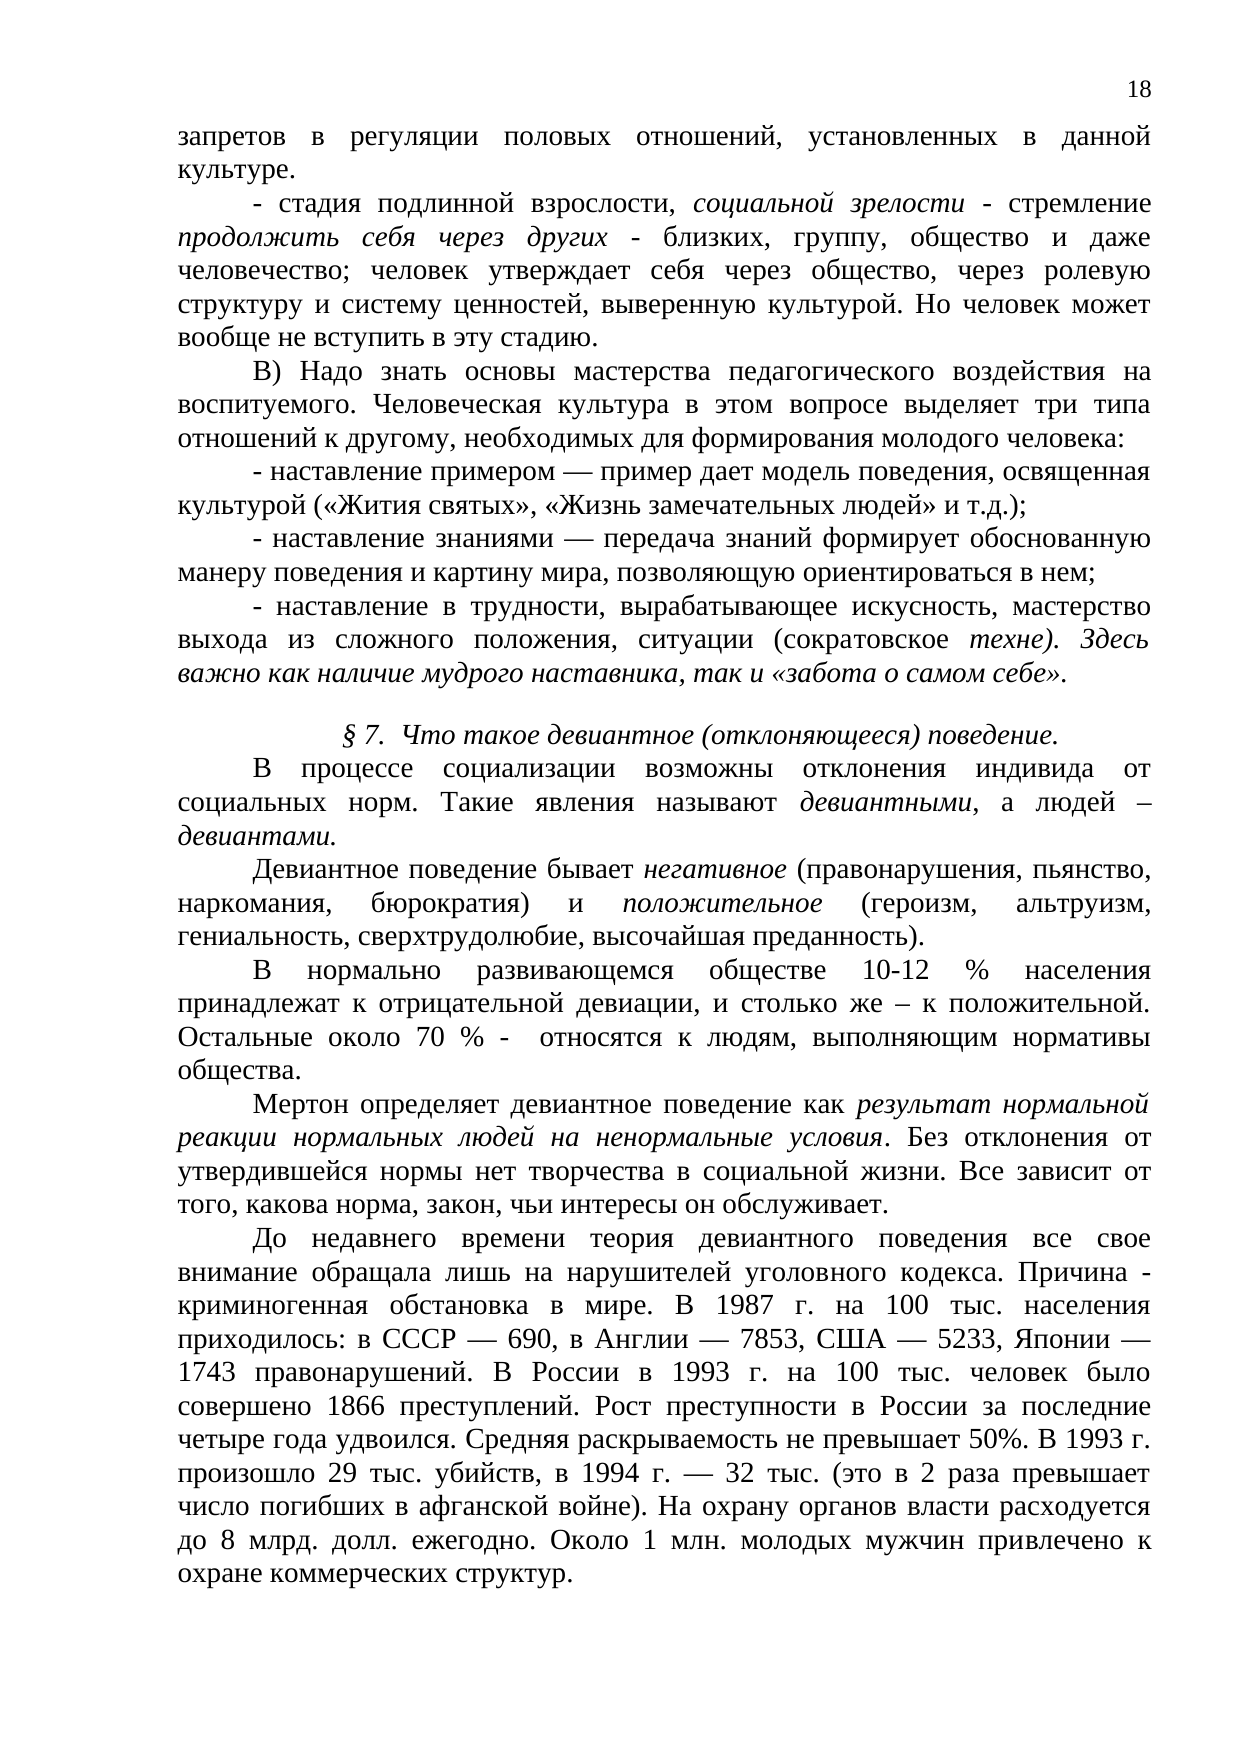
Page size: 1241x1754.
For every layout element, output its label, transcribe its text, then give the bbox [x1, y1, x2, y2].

text В процессе социализации возможны отклонения индивида от социальных норм. Такие явления называют девиантными, а людей – девиантами. [177, 751, 1152, 851]
text В нормально развивающемся обществе 10-12 % населения принадлежат к отрицательной девиации, и столько же – к положительной. Остальные около 70 % - относятся к людям, выполняющим нормативы общества. [177, 952, 1152, 1086]
text В) Надо знать основы мастерства педагогического воздействия на воспитуемого. Человеческая культура в этом вопросе выделяет три типа отношений к другому, необходимых для формирования молодого человека: [177, 353, 1152, 453]
text - наставление примером — пример дает модель поведения, освященная культурой («Жития святых», «Жизнь замечательных людей» и т.д.); [177, 453, 1152, 521]
text - наставление знаниями — передача знаний формирует обоснованную манеру поведения и картину мира, позволяющую ориентироваться в нем; [177, 521, 1152, 588]
text Девиантное поведение бывает негативное (правонарушения, пьянство, наркомания, бюрократия) и положительное (героизм, альтруизм, гениальность, сверхтрудолюбие, высочайшая преданность). [177, 851, 1152, 952]
subtitle Мертон определяет девиантное поведение как результат нормальной реакции нормальных людей на ненормальные условия. Без отклонения от утвердившейся нормы нет творчества в социальной жизни. Все зависит от того, какова норма, закон, чьи интересы он обслуживает. [177, 1086, 1152, 1220]
text До недавнего времени теория девиантного поведения все свое внимание обращала лишь на нарушителей уголовного кодекса. Причина - криминогенная обстановка в мире. В . на 100 тыс. населения приходилось: в СССР — 690, в Англии — 7853, США — 5233, Японии — 1743 правонарушений. В России в . на 100 тыс. человек было совершено 1866 преступлений. Рост преступности в России за последние четыре года удвоился. Средняя раскрываемость не превышает 50%. В . произошло 29 тыс. убийств, в . — 32 тыс. (это в 2 раза превышает число погибших в афганской войне). На охрану органов власти расходуется до 8 млрд. долл. ежегодно. Около 1 млн. молодых мужчин привлечено к охране коммерческих структур. [177, 1220, 1152, 1589]
text § 7. Что такое девиантное (отклоняющееся) поведение. [177, 717, 1152, 751]
text - наставление в трудности, вырабатывающее искусность, мастерство выхода из сложного положения, ситуации (сократовское техне). Здесь важно как наличие мудрого наставника, так и «забота о самом себе». [177, 588, 1152, 688]
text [177, 118, 1152, 185]
text - стадия подлинной взрослости, социальной зрелости - стремление продолжить себя через других - близких, группу, общество и даже человечество; человек утверждает себя через общество, через ролевую структуру и систему ценностей, выверенную культурой. Но человек может вообще не вступить в эту стадию. [177, 185, 1152, 353]
